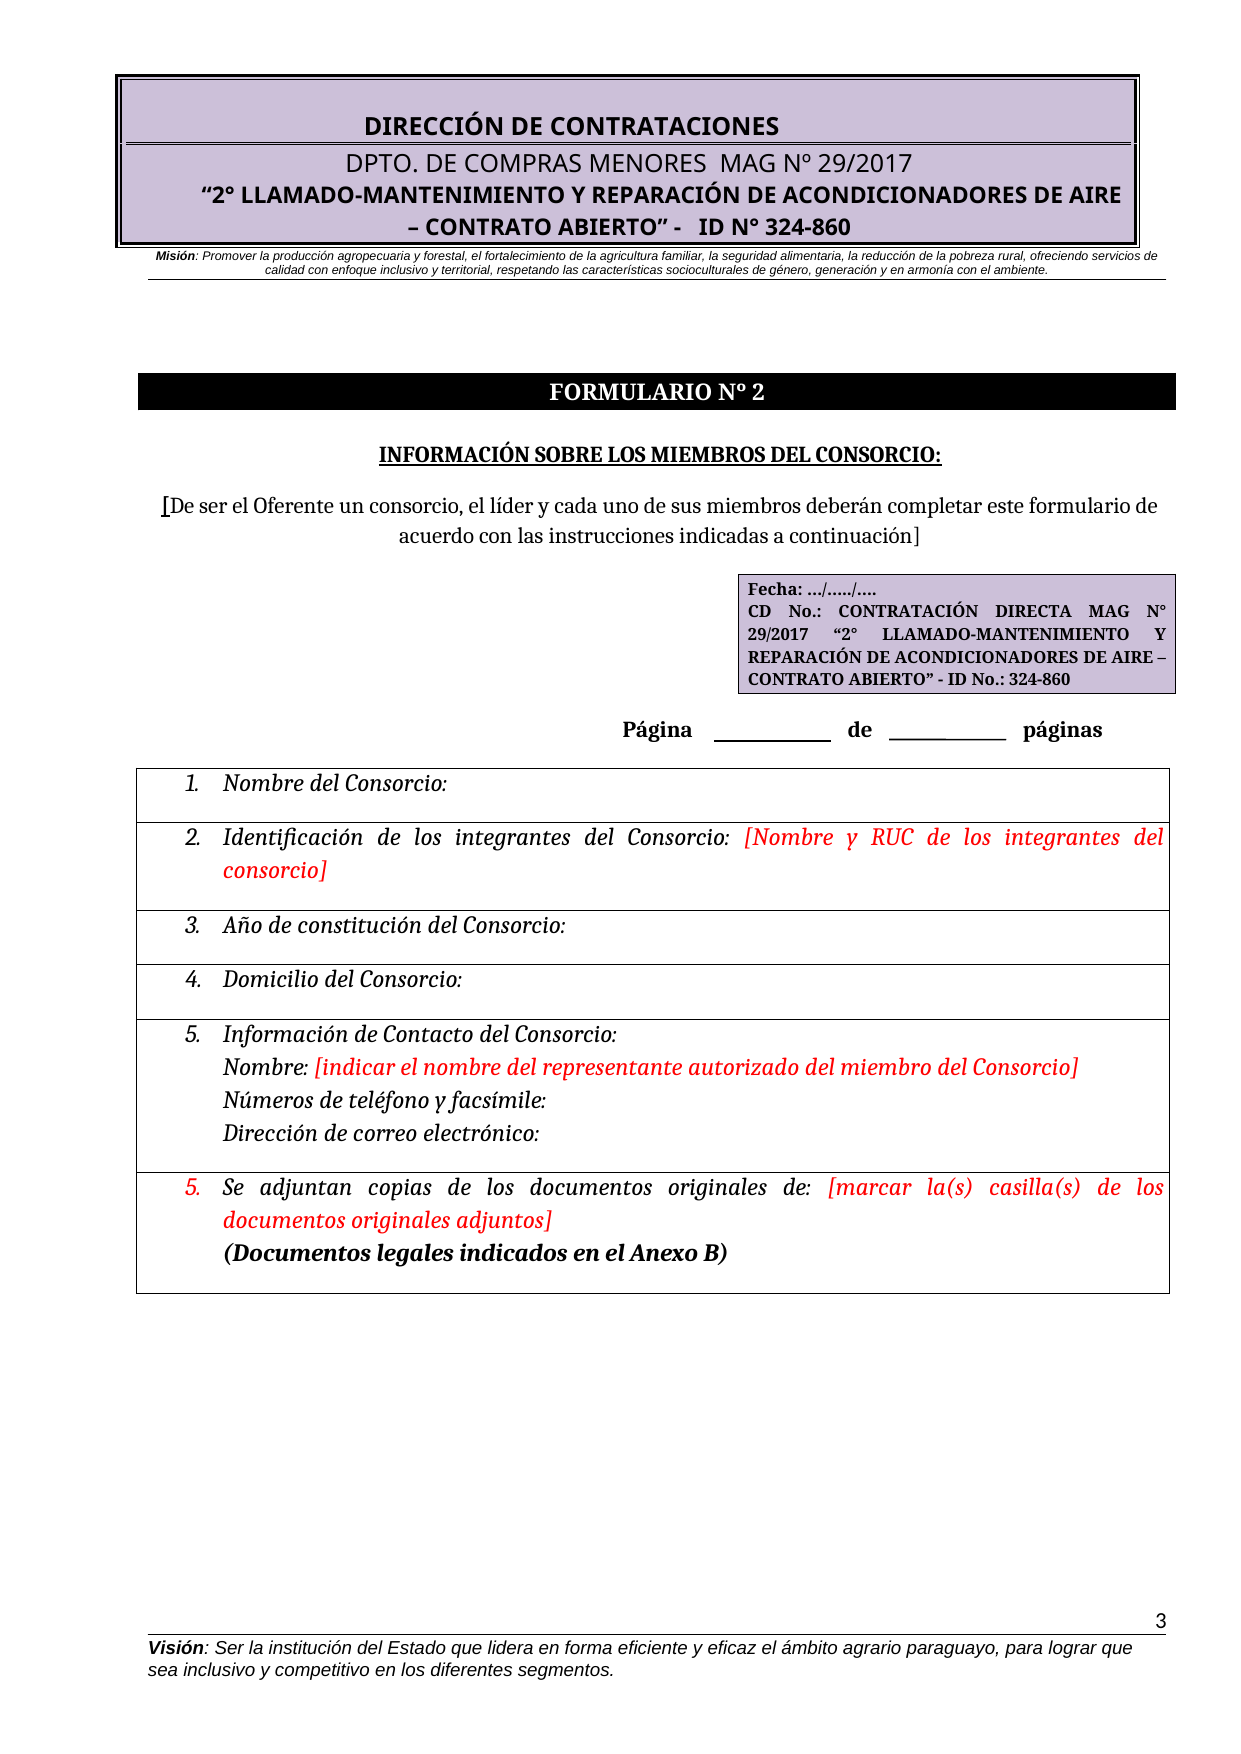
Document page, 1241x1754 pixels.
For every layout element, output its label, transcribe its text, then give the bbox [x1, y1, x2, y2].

table_cell Información de Contacto del Consorcio: Nombre: [indicar el nombre del representante autorizado del miembro del Consorcio] Números de teléfono y facsímile: Dirección de correo electrónico: [137, 1020, 1169, 1172]
table_cell Año de constitución del Consorcio: [137, 911, 1169, 964]
text FORMULARIO Nº 2 [139, 374, 1175, 409]
table_header Nombre del Consorcio: [137, 769, 1169, 822]
text [De ser el Oferente un consorcio, el líder y cada uno de sus miembros deberán completar este formulario de acuerdo con las instrucciones indicadas a continuación] [148, 493, 1172, 549]
text Página de páginas [148, 716, 1172, 743]
text Fecha: …/…../…. [739, 575, 1175, 597]
table_cell Domicilio del Consorcio: [137, 965, 1169, 1018]
text CD No.: CONTRATACIÓN DIRECTA MAG N° 29/2017 “2° LLAMADO-MANTENIMIENTO Y REPARACIÓN DE ACONDICIONADORES DE AIRE – CONTRATO ABIERTO” - ID No.: 324-860 [739, 597, 1175, 693]
text INFORMACIÓN SOBRE LOS MIEMBROS DEL CONSORCIO: [148, 442, 1172, 468]
table_cell Se adjuntan copias de los documentos originales de: [marcar la(s) casilla(s) de los documentos originales adjuntos] (Documentos legales indicados en el Anexo B) [137, 1173, 1169, 1292]
table_cell Identificación de los integrantes del Consorcio: [Nombre y RUC de los integrantes del consorcio] [137, 823, 1169, 909]
